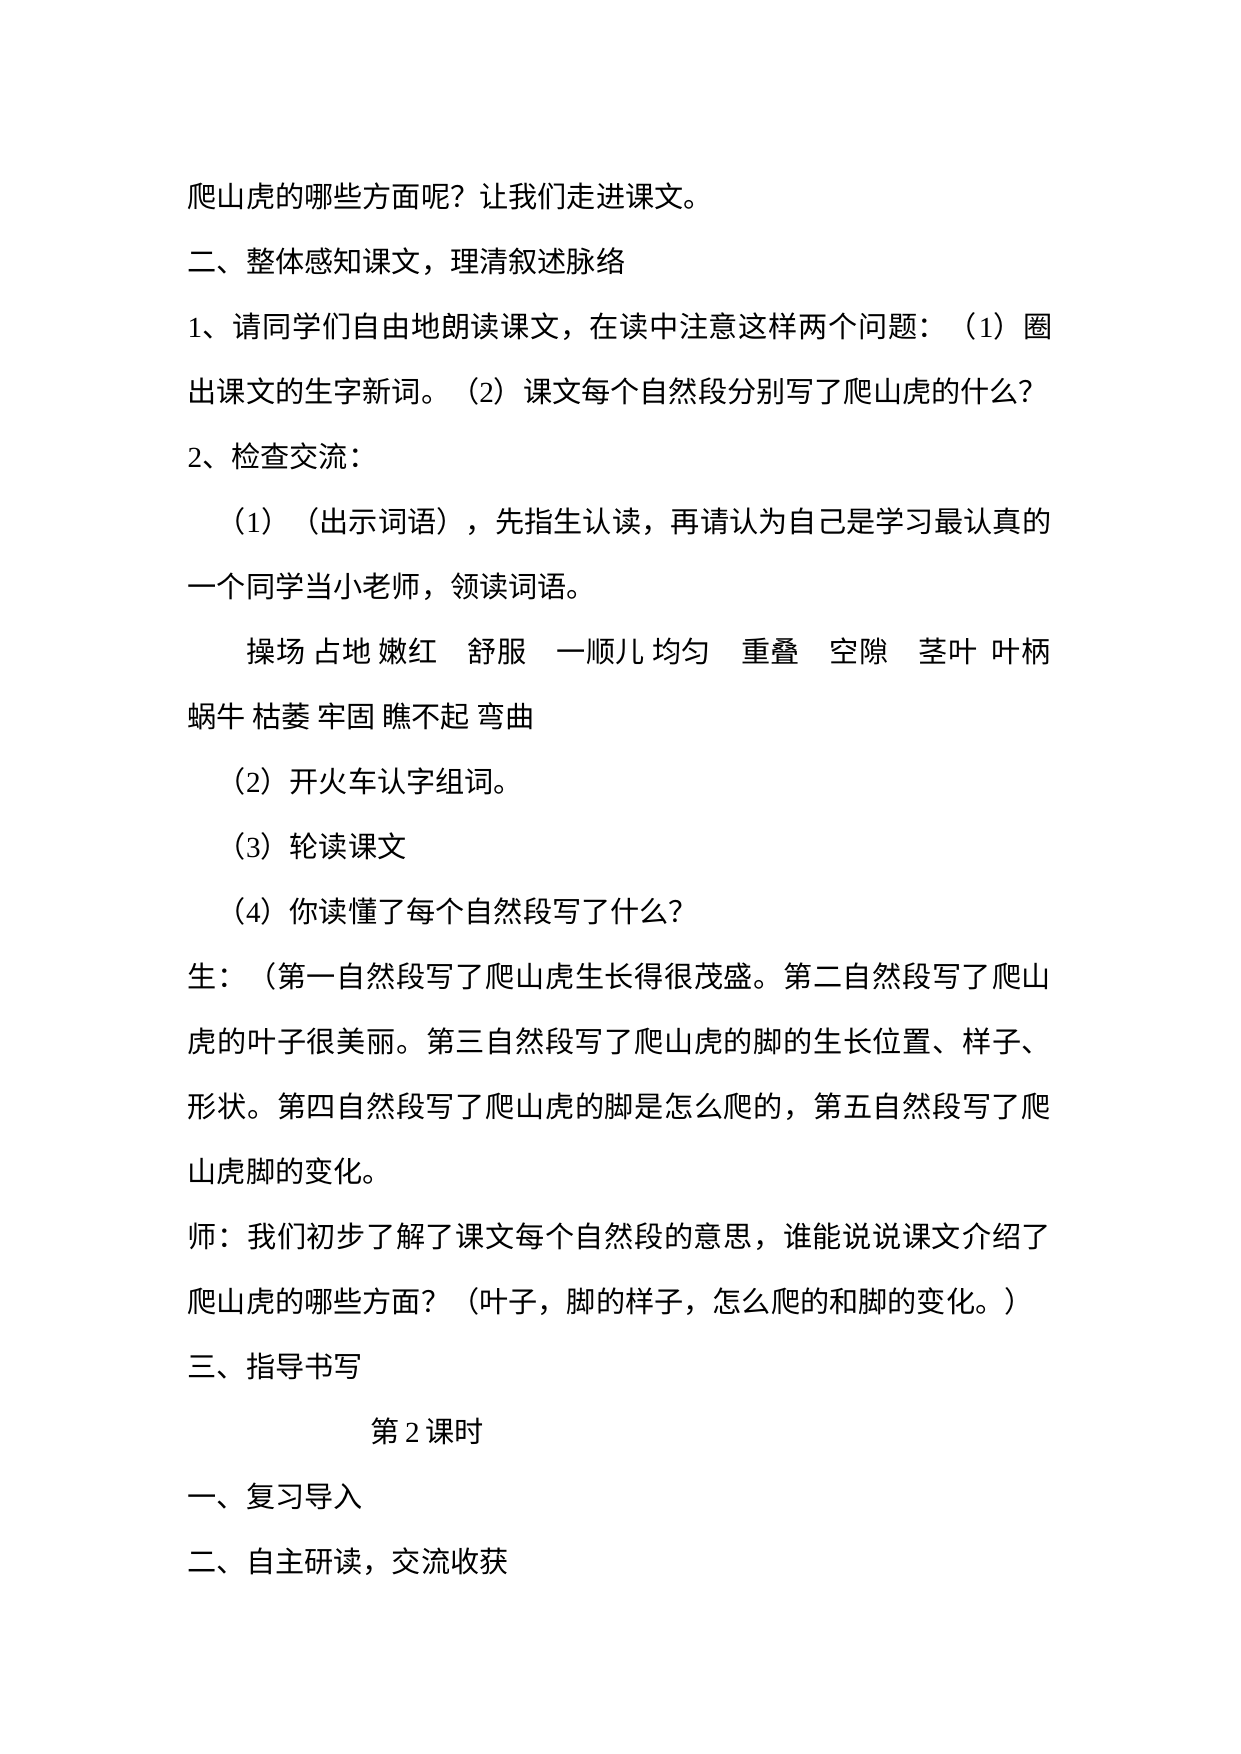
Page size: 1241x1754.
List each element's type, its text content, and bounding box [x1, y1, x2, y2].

text 1、请同学们自由地朗读课文，在读中注意这样两个问题：（1）圈出课文的生字新词。（2）课文每个自然段分别写了爬山虎的什么？ [187, 292, 1053, 422]
text 一、复习导入 [187, 1462, 1053, 1527]
text 二、整体感知课文，理清叙述脉络 [187, 227, 1053, 292]
text （4）你读懂了每个自然段写了什么？ [187, 877, 1053, 942]
text 2、检查交流： [187, 422, 1053, 487]
text 师：我们初步了解了课文每个自然段的意思，谁能说说课文介绍了爬山虎的哪些方面？（叶子，脚的样子，怎么爬的和脚的变化。） [187, 1202, 1053, 1332]
text （1）（出示词语），先指生认读，再请认为自己是学习最认真的一个同学当小老师，领读词语。 [187, 487, 1053, 617]
text 第2课时 [187, 1397, 1053, 1462]
text （3）轮读课文 [187, 812, 1053, 877]
text 三、指导书写 [187, 1332, 1053, 1397]
text 二、自主研读，交流收获 [187, 1527, 1053, 1592]
text 生：（第一自然段写了爬山虎生长得很茂盛。第二自然段写了爬山虎的叶子很美丽。第三自然段写了爬山虎的脚的生长位置、样子、形状。第四自然段写了爬山虎的脚是怎么爬的，第五自然段写了爬山虎脚的变化。 [187, 942, 1053, 1202]
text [187, 162, 1053, 227]
text （2）开火车认字组词。 [187, 747, 1053, 812]
text 操场 占地 嫩红 舒服 一顺儿 均匀 重叠 空隙 茎叶 叶柄 蜗牛 枯萎 牢固 瞧不起 弯曲 [187, 617, 1053, 747]
